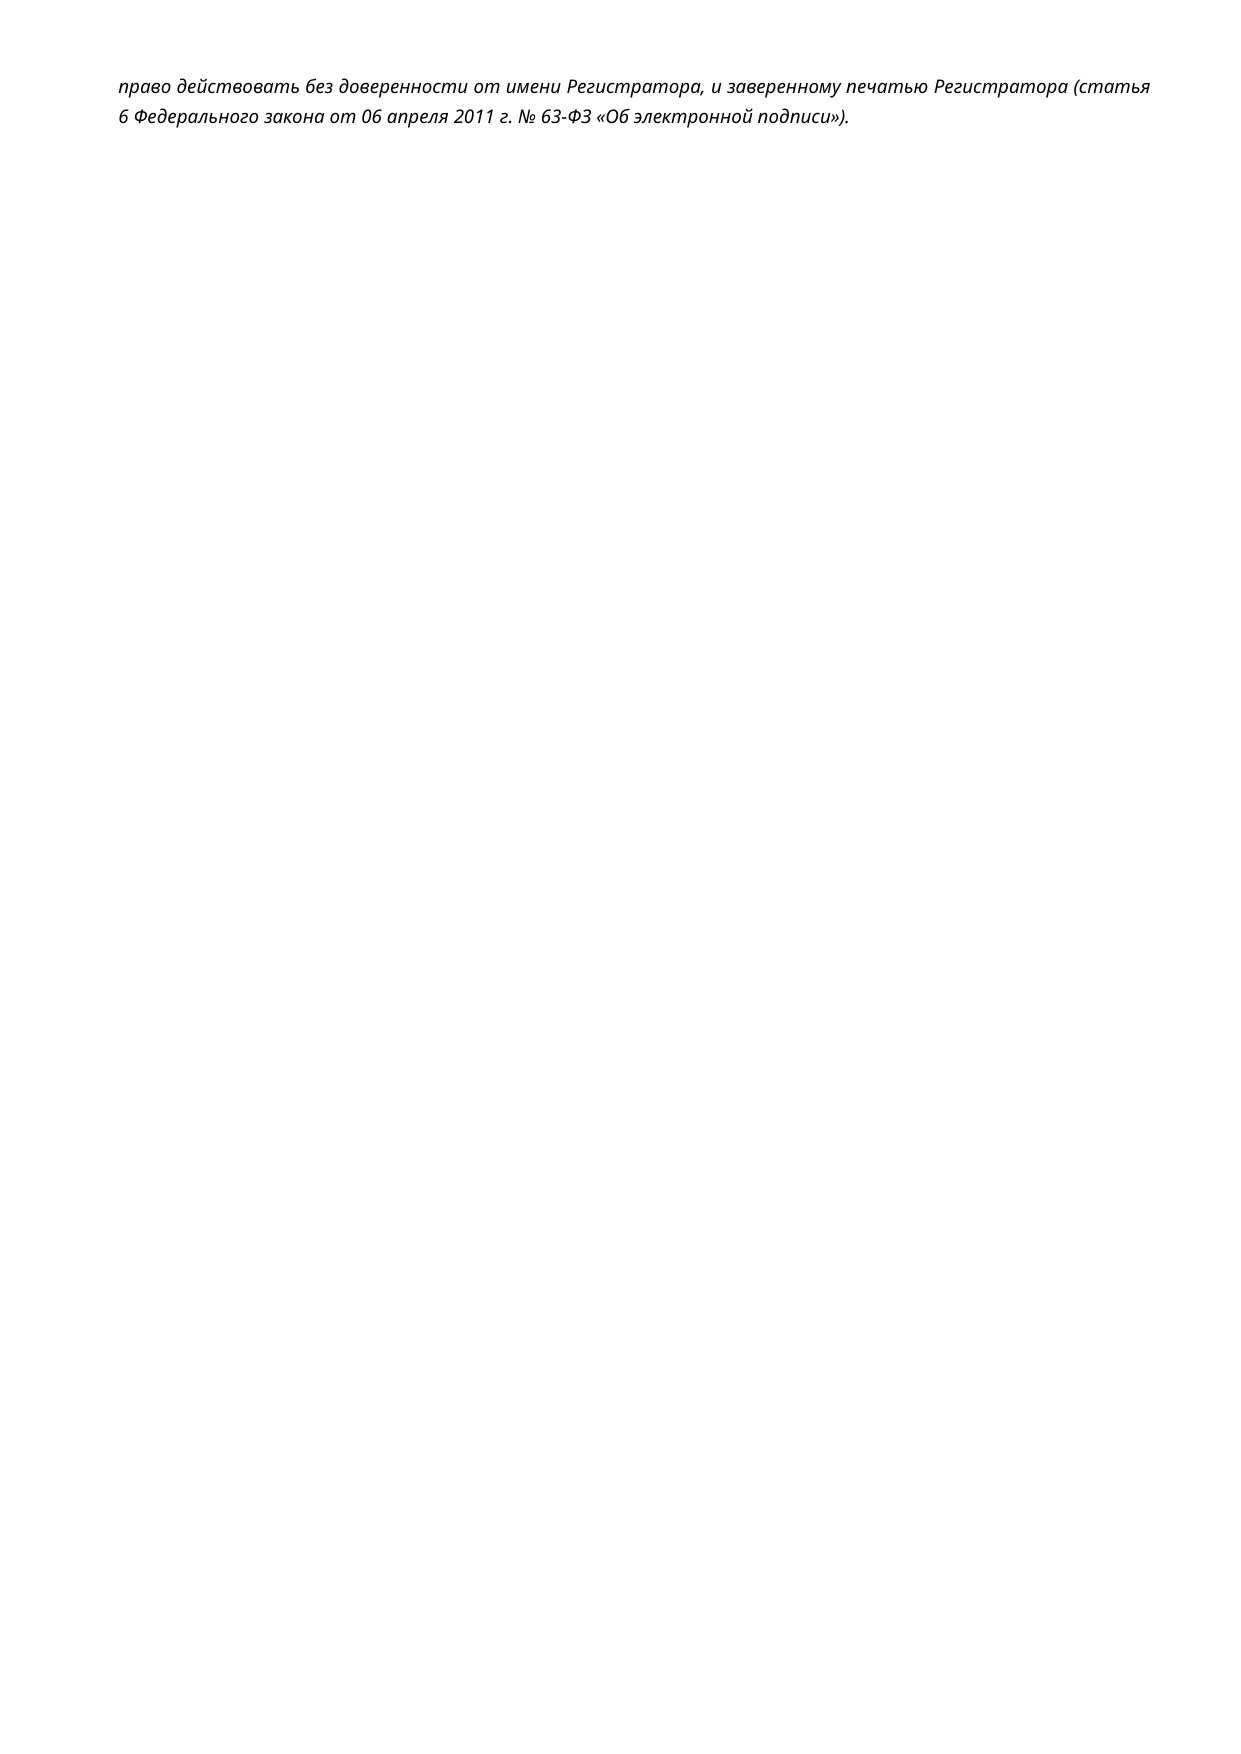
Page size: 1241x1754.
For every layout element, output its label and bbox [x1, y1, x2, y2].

text [118, 74, 1152, 129]
